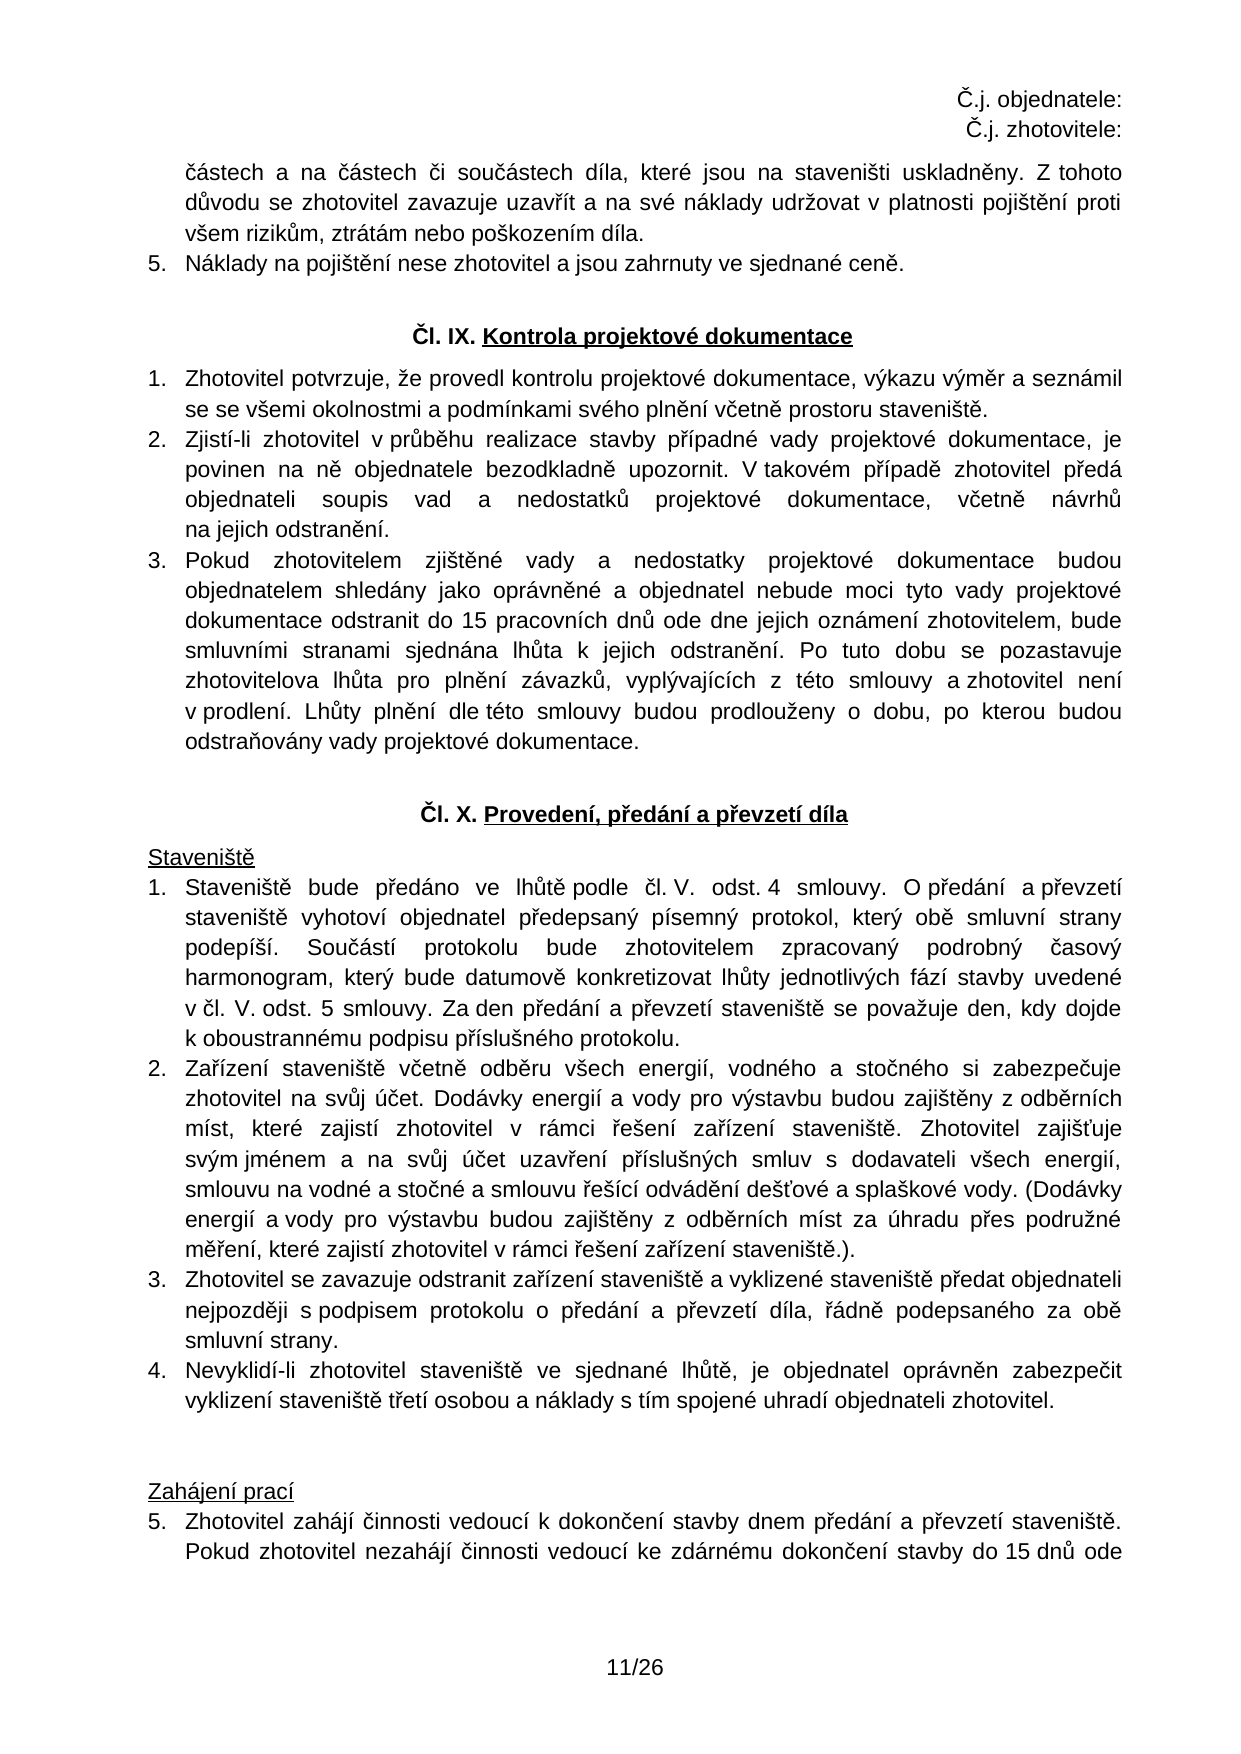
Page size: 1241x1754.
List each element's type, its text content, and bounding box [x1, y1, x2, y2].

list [148, 159, 1122, 246]
list Pokud zhotovitelem zjištěné vady a nedostatky projektové dokumentace budou objednatelem shledány jako oprávněné a objednatel nebude moci tyto vady projektové dokumentace odstranit do 15 pracovních dnů ode dne jejich oznámení zhotovitelem, bude smluvními stranami sjednána lhůta k jejich odstranění. Po tuto dobu se pozastavuje zhotovitelova lhůta pro plnění závazků, vyplývajících z této smlouvy a zhotovitel není v prodlení. Lhůty plnění dle této smlouvy budou prodlouženy o dobu, po kterou budou odstraňovány vady projektové dokumentace. [148, 547, 1122, 754]
list Náklady na pojištění nese zhotovitel a jsou zahrnuty ve sjednané ceně. [148, 250, 1122, 276]
list Zhotovitel se zavazuje odstranit zařízení staveniště a vyklizené staveniště předat objednateli nejpozději s podpisem protokolu o předání a převzetí díla, řádně podepsaného za obě smluvní strany. [148, 1266, 1122, 1353]
text Staveniště [148, 843, 1122, 870]
list Staveniště bude předáno ve lhůtě podle čl. V. odst. 4 smlouvy. O předání a převzetí staveniště vyhotoví objednatel předepsaný písemný protokol, který obě smluvní strany podepíší. Součástí protokolu bude zhotovitelem zpracovaný podrobný časový harmonogram, který bude datumově konkretizovat lhůty jednotlivých fází stavby uvedené v čl. V. odst. 5 smlouvy. Za den předání a převzetí staveniště se považuje den, kdy dojde k oboustrannému podpisu příslušného protokolu. [148, 874, 1122, 1051]
text Kontrola projektové dokumentace [148, 323, 1122, 349]
text Zahájení prací [148, 1478, 1122, 1504]
list Zařízení staveniště včetně odběru všech energií, vodného a stočného si zabezpečuje zhotovitel na svůj účet. Dodávky energií a vody pro výstavbu budou zajištěny z odběrních míst, které zajistí zhotovitel v rámci řešení zařízení staveniště. Zhotovitel zajišťuje svým jménem a na svůj účet uzavření příslušných smluv s dodavateli všech energií, smlouvu na vodné a stočné a smlouvu řešící odvádění dešťové a splaškové vody. (Dodávky energií a vody pro výstavbu budou zajištěny z odběrních míst za úhradu přes podružné měření, které zajistí zhotovitel v rámci řešení zařízení staveniště.). [148, 1055, 1122, 1263]
list Zjistí-li zhotovitel v průběhu realizace stavby případné vady projektové dokumentace, je povinen na ně objednatele bezodkladně upozornit. V takovém případě zhotovitel předá objednateli soupis vad a nedostatků projektové dokumentace, včetně návrhů na jejich odstranění. [148, 426, 1122, 543]
text Provedení, předání a převzetí díla [148, 801, 1122, 827]
list Nevyklidí-li zhotovitel staveniště ve sjednané lhůtě, je objednatel oprávněn zabezpečit vyklizení staveniště třetí osobou a náklady s tím spojené uhradí objednateli zhotovitel. [148, 1357, 1122, 1414]
list Zhotovitel potvrzuje, že provedl kontrolu projektové dokumentace, výkazu výměr a seznámil se se všemi okolnostmi a podmínkami svého plnění včetně prostoru staveniště. [148, 365, 1122, 422]
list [148, 1508, 1122, 1565]
